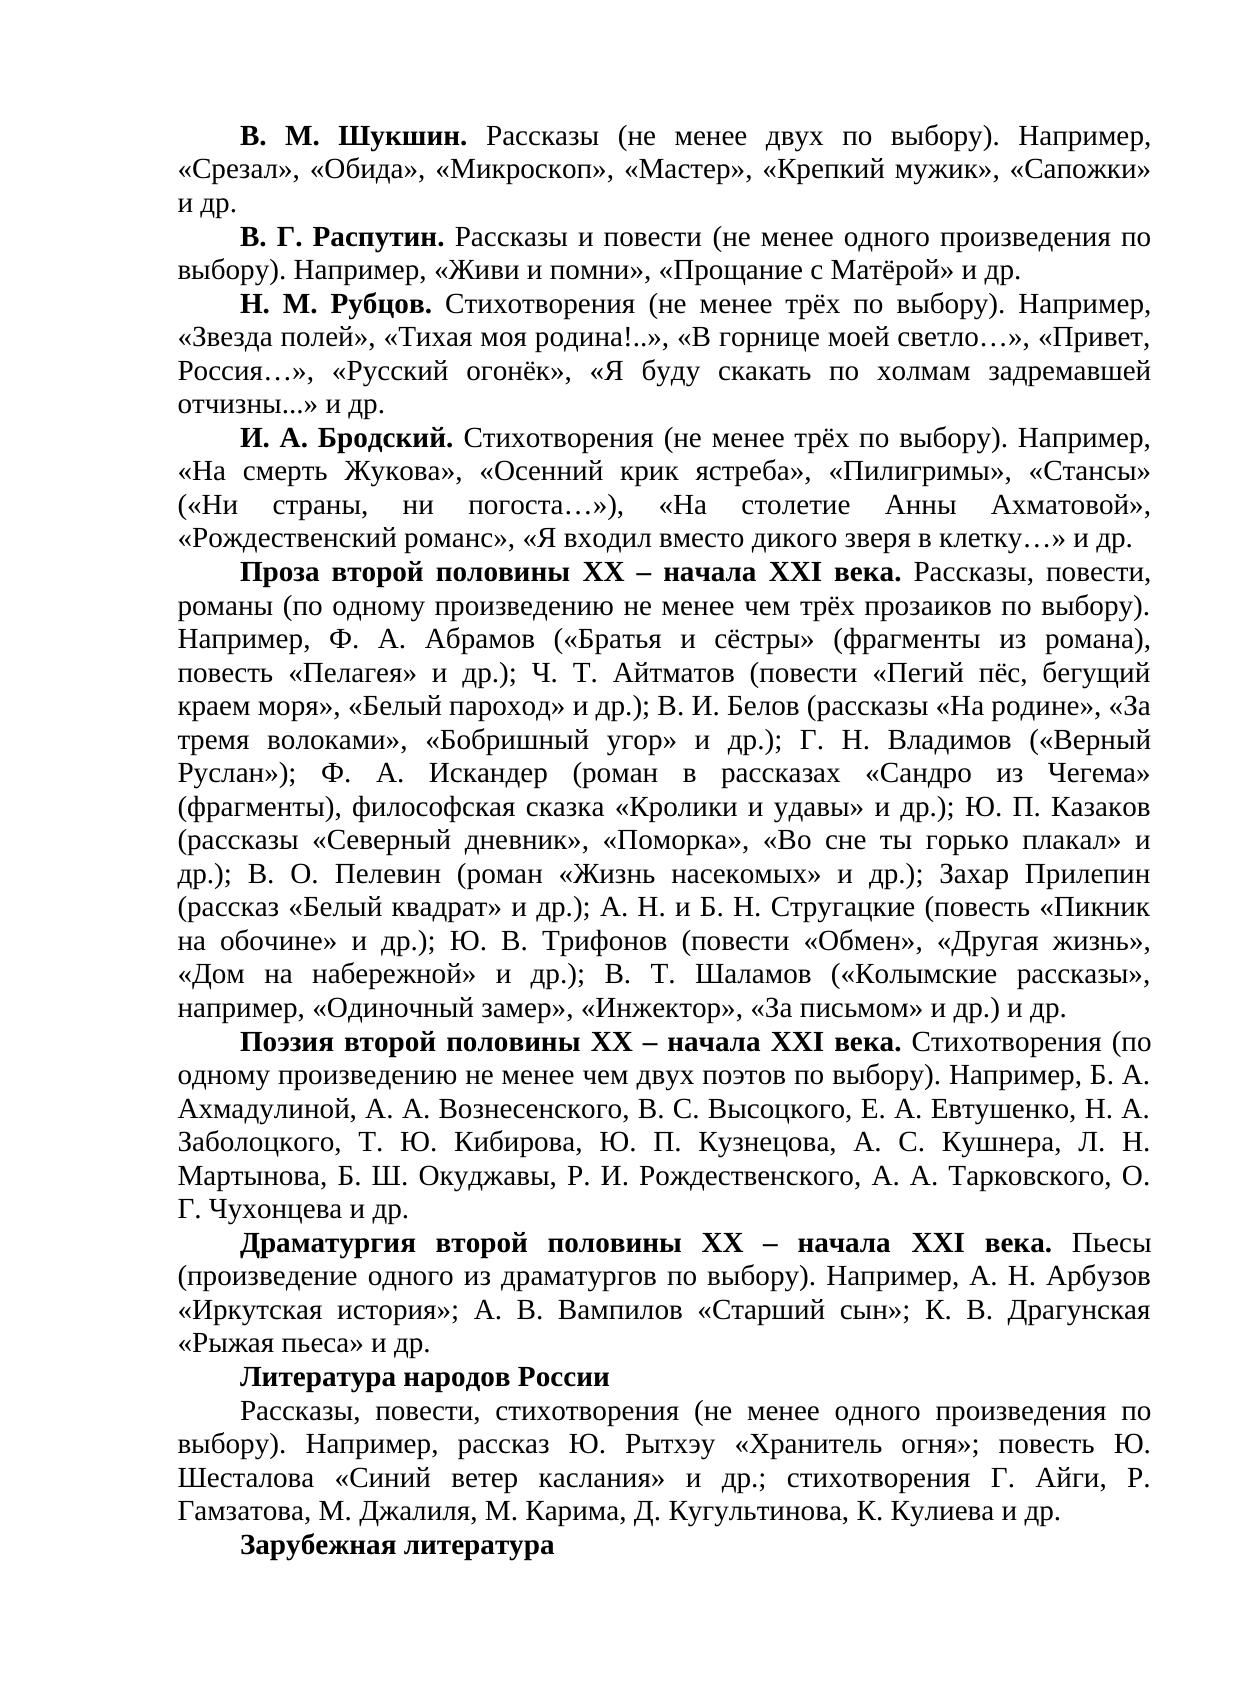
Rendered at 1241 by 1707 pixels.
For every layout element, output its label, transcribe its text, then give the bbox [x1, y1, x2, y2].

text Рассказы, повести, стихотворения (не менее одного произведения по выбору). Например, рассказ Ю. Рытхэу «Хранитель огня»; повесть Ю. Шесталова «Синий ветер каслания» и др.; стихотворения Г. Айги, Р. Гамзатова, М. Джалиля, М. Карима, Д. Кугультинова, К. Кулиева и др. [177, 1393, 1152, 1527]
text И. А. Бродский. Стихотворения (не менее трёх по выбору). Например, «На смерть Жукова», «Осенний крик ястреба», «Пилигримы», «Стансы» («Ни страны, ни погоста…»), «На столетие Анны Ахматовой», «Рождественский романс», «Я входил вместо дикого зверя в клетку…» и др. [177, 420, 1152, 554]
text Зарубежная литература [177, 1527, 1152, 1560]
text Проза второй половины XX – начала XXI века. Рассказы, повести, романы (по одному произведению не менее чем трёх прозаиков по выбору). Например, Ф. А. Абрамов («Братья и сёстры» (фрагменты из романа), повесть «Пелагея» и др.); Ч. Т. Айтматов (повести «Пегий пёс, бегущий краем моря», «Белый пароход» и др.); В. И. Белов (рассказы «На родине», «За тремя волоками», «Бобришный угор» и др.); Г. Н. Владимов («Верный Руслан»); Ф. А. Искандер (роман в рассказах «Сандро из Чегема» (фрагменты), философская сказка «Кролики и удавы» и др.); Ю. П. Казаков (рассказы «Северный дневник», «Поморка», «Во сне ты горько плакал» и др.); В. О. Пелевин (роман «Жизнь насекомых» и др.); Захар Прилепин (рассказ «Белый квадрат» и др.); А. Н. и Б. Н. Стругацкие (повесть «Пикник на обочине» и др.); Ю. В. Трифонов (повести «Обмен», «Другая жизнь», «Дом на набережной» и др.); В. Т. Шаламов («Колымские рассказы», например, «Одиночный замер», «Инжектор», «За письмом» и др.) и др. [177, 554, 1152, 1024]
text Н. М. Рубцов. Стихотворения (не менее трёх по выбору). Например, «Звезда полей», «Тихая моя родина!..», «В горнице моей светло…», «Привет, Россия…», «Русский огонёк», «Я буду скакать по холмам задремавшей отчизны...» и др. [177, 286, 1152, 420]
text В. Г. Распутин. Рассказы и повести (не менее одного произведения по выбору). Например, «Живи и помни», «Прощание с Матёрой» и др. [177, 219, 1152, 286]
text Поэзия второй половины XX – начала XXI века. Стихотворения (по одному произведению не менее чем двух поэтов по выбору). Например, Б. А. Ахмадулиной, А. А. Вознесенского, В. С. Высоцкого, Е. А. Евтушенко, Н. А. Заболоцкого, Т. Ю. Кибирова, Ю. П. Кузнецова, А. С. Кушнера, Л. Н. Мартынова, Б. Ш. Окуджавы, Р. И. Рождественского, А. А. Тарковского, О. Г. Чухонцева и др. [177, 1024, 1152, 1225]
text Драматургия второй половины ХХ – начала XXI века. Пьесы (произведение одного из драматургов по выбору). Например, А. Н. Арбузов «Иркутская история»; А. В. Вампилов «Старший сын»; К. В. Драгунская «Рыжая пьеса» и др. [177, 1225, 1152, 1359]
text В. М. Шукшин. Рассказы (не менее двух по выбору). Например, «Срезал», «Обида», «Микроскоп», «Мастер», «Крепкий мужик», «Сапожки» и др. [177, 118, 1152, 219]
text Литература народов России [177, 1359, 1152, 1393]
